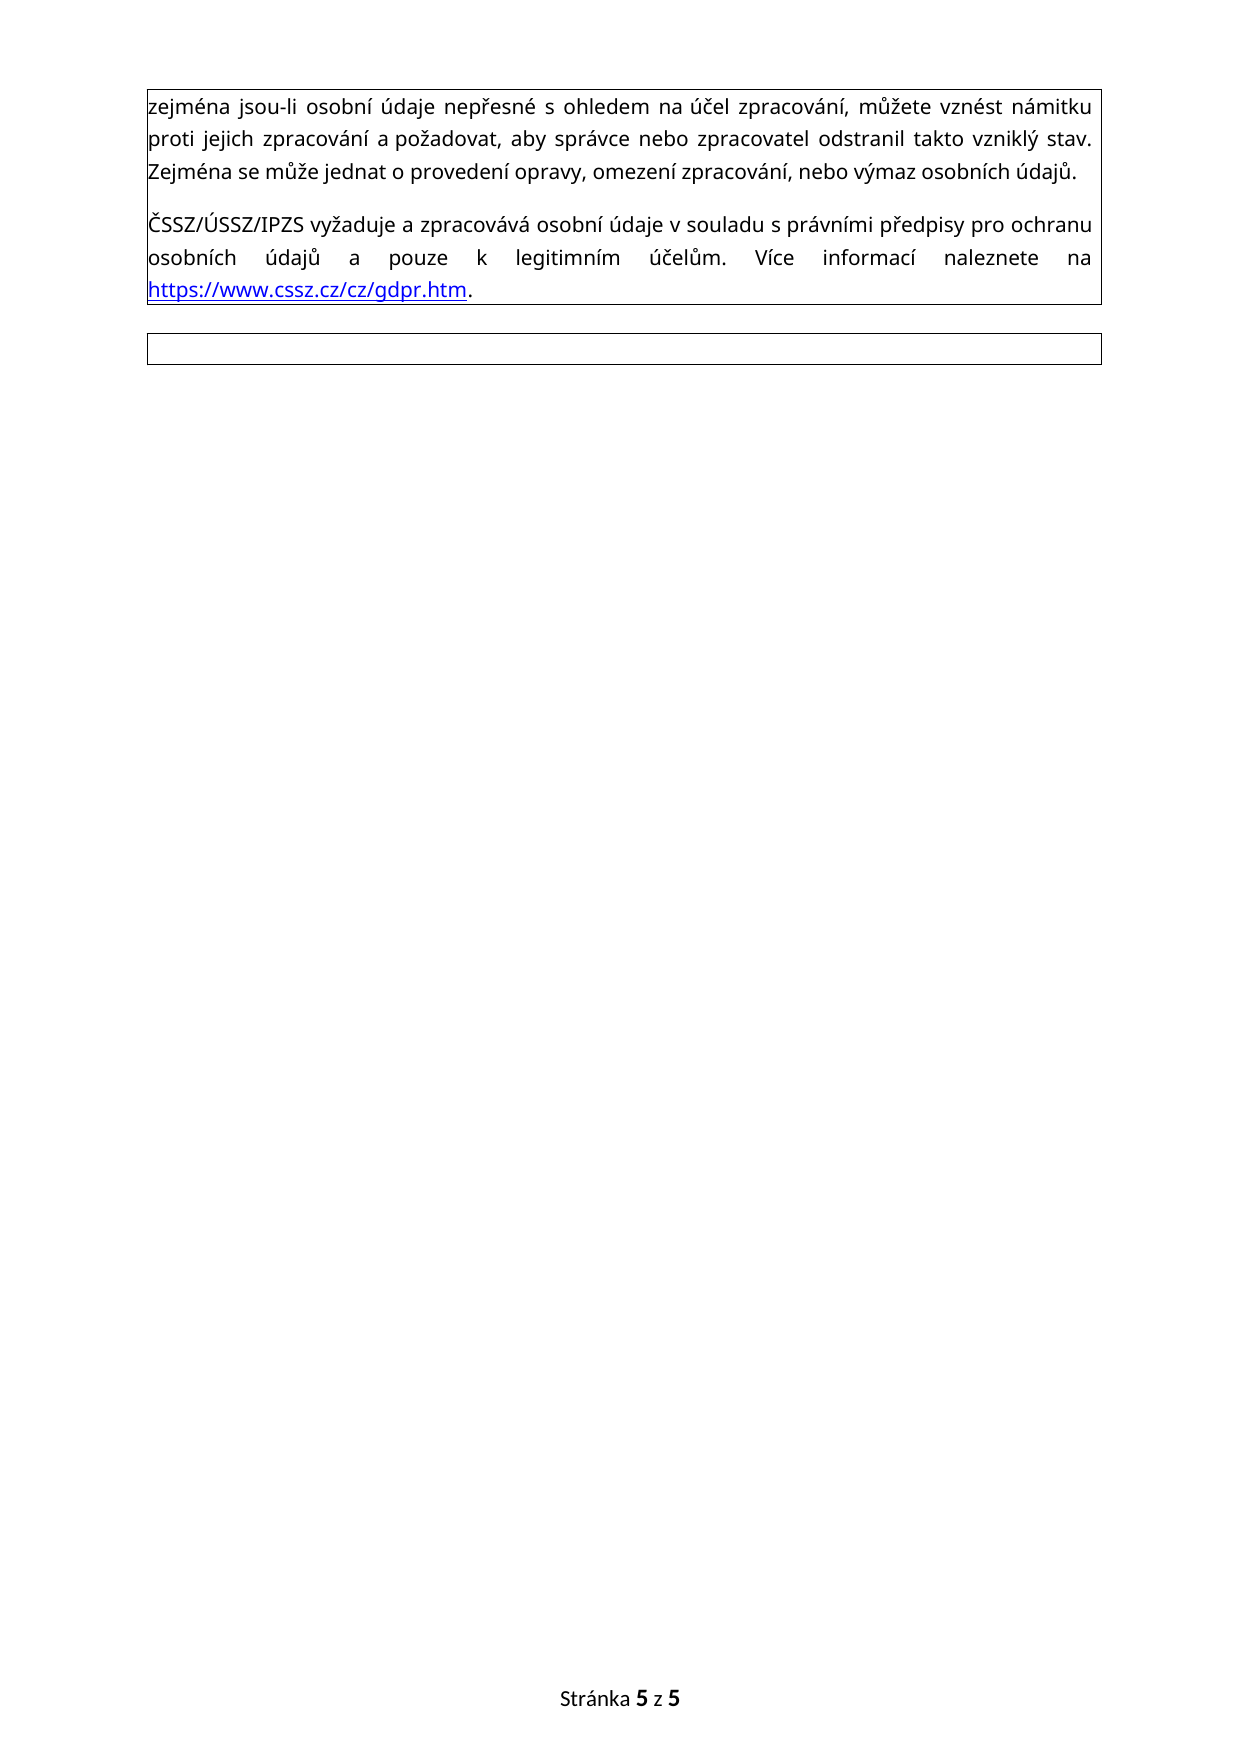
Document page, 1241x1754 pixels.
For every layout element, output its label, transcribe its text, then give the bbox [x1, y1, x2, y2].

text ČSSZ/ÚSSZ/IPZS vyžaduje a zpracovává osobní údaje v souladu s právními předpisy pro ochranu osobních údajů a pouze k legitimním účelům. Více informací naleznete na https://www.cssz.cz/cz/gdpr.htm. [148, 207, 1101, 304]
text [148, 90, 1101, 185]
